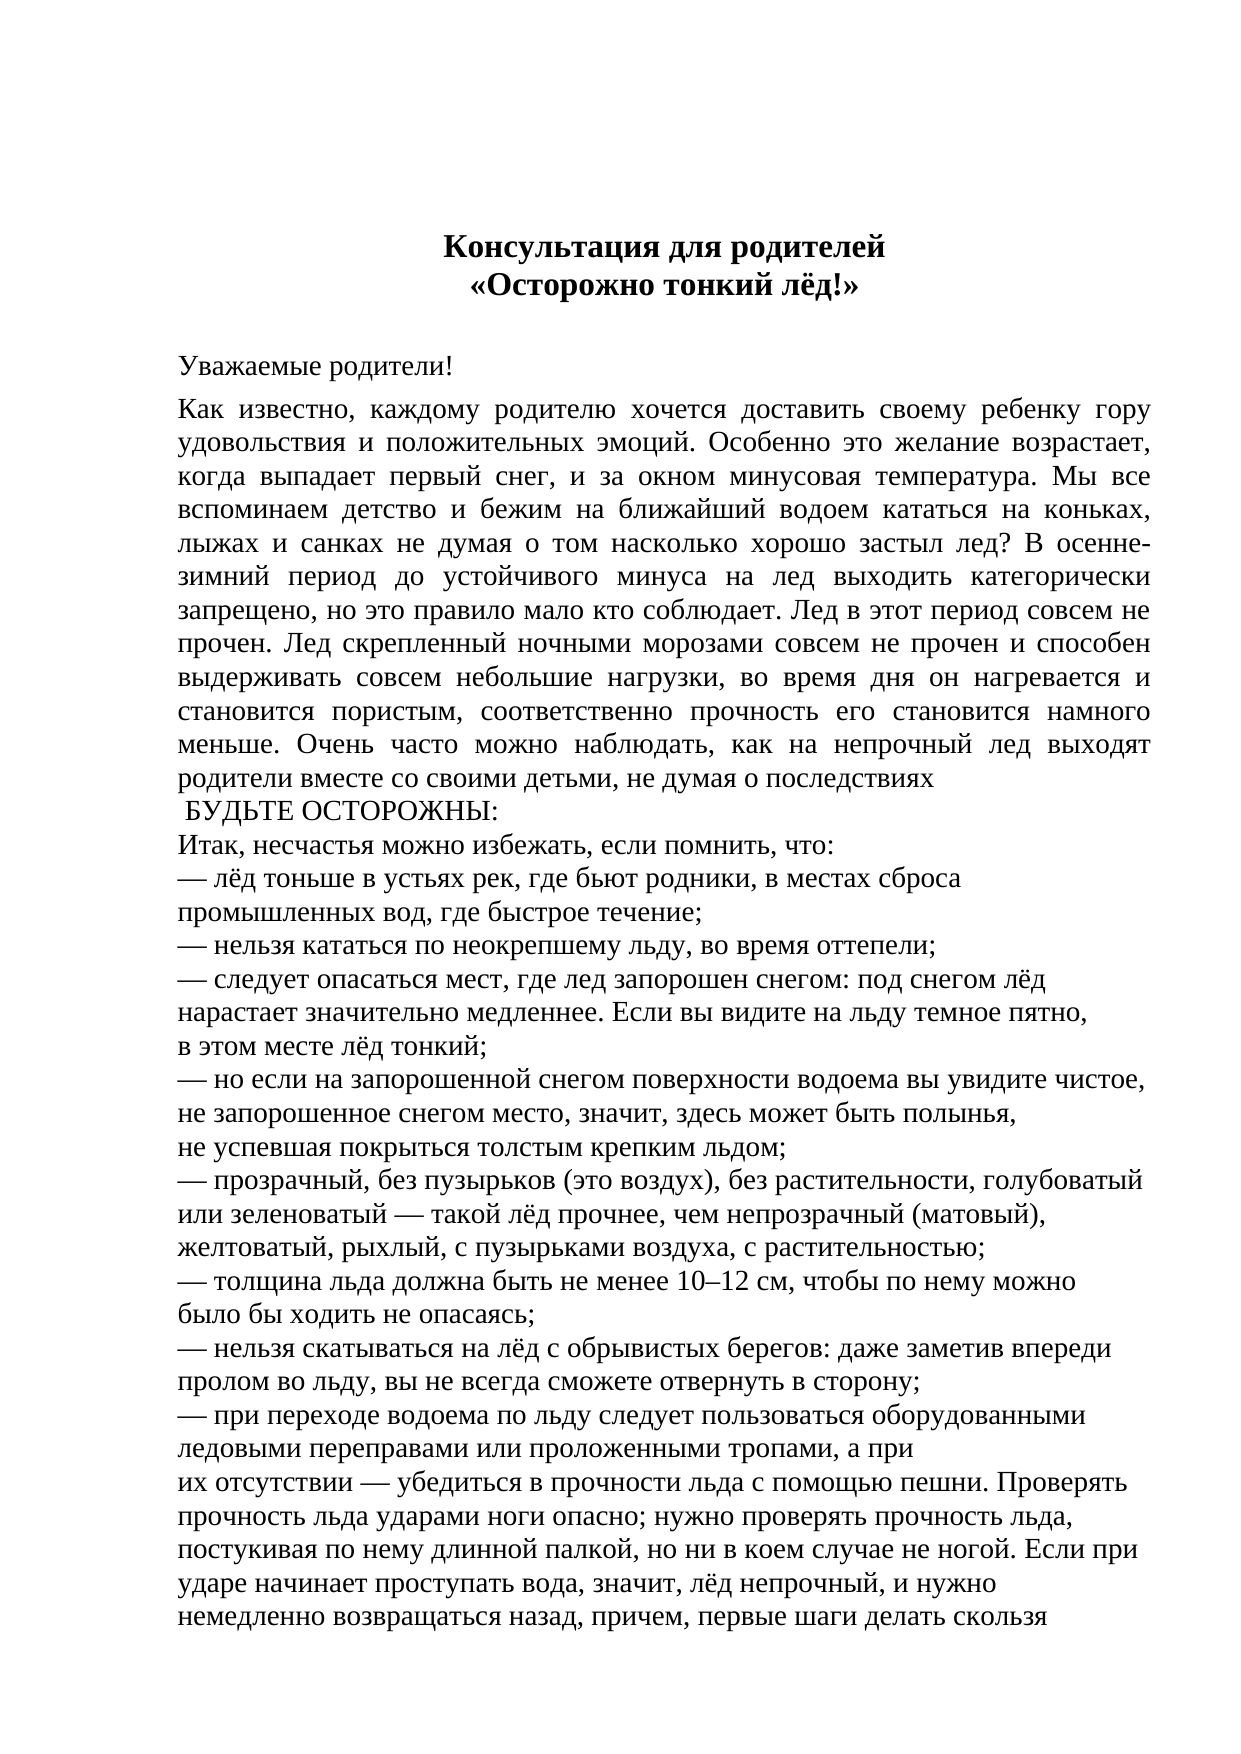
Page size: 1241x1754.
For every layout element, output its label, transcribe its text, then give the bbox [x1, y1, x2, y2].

text «Осторожно тонкий лёд!» [177, 264, 1152, 303]
text Консультация для родителей [177, 226, 1152, 264]
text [177, 793, 1152, 1632]
text Уважаемые родители! [177, 312, 1152, 381]
text Как известно, каждому родителю хочется доставить своему ребенку гору удовольствия и положительных эмоций. Особенно это желание возрастает, когда выпадает первый снег, и за окном минусовая температура. Мы все вспоминаем детство и бежим на ближайший водоем кататься на коньках, лыжах и санках не думая о том насколько хорошо застыл лед? В осенне-зимний период до устойчивого минуса на лед выходить категорически запрещено, но это правило мало кто соблюдает. Лед в этот период совсем не прочен. Лед скрепленный ночными морозами совсем не прочен и способен выдерживать совсем небольшие нагрузки, во время дня он нагревается и становится пористым, соответственно прочность его становится намного меньше. Очень часто можно наблюдать, как на непрочный лед выходят родители вместе со своими детьми, не думая о последствиях [177, 391, 1152, 793]
